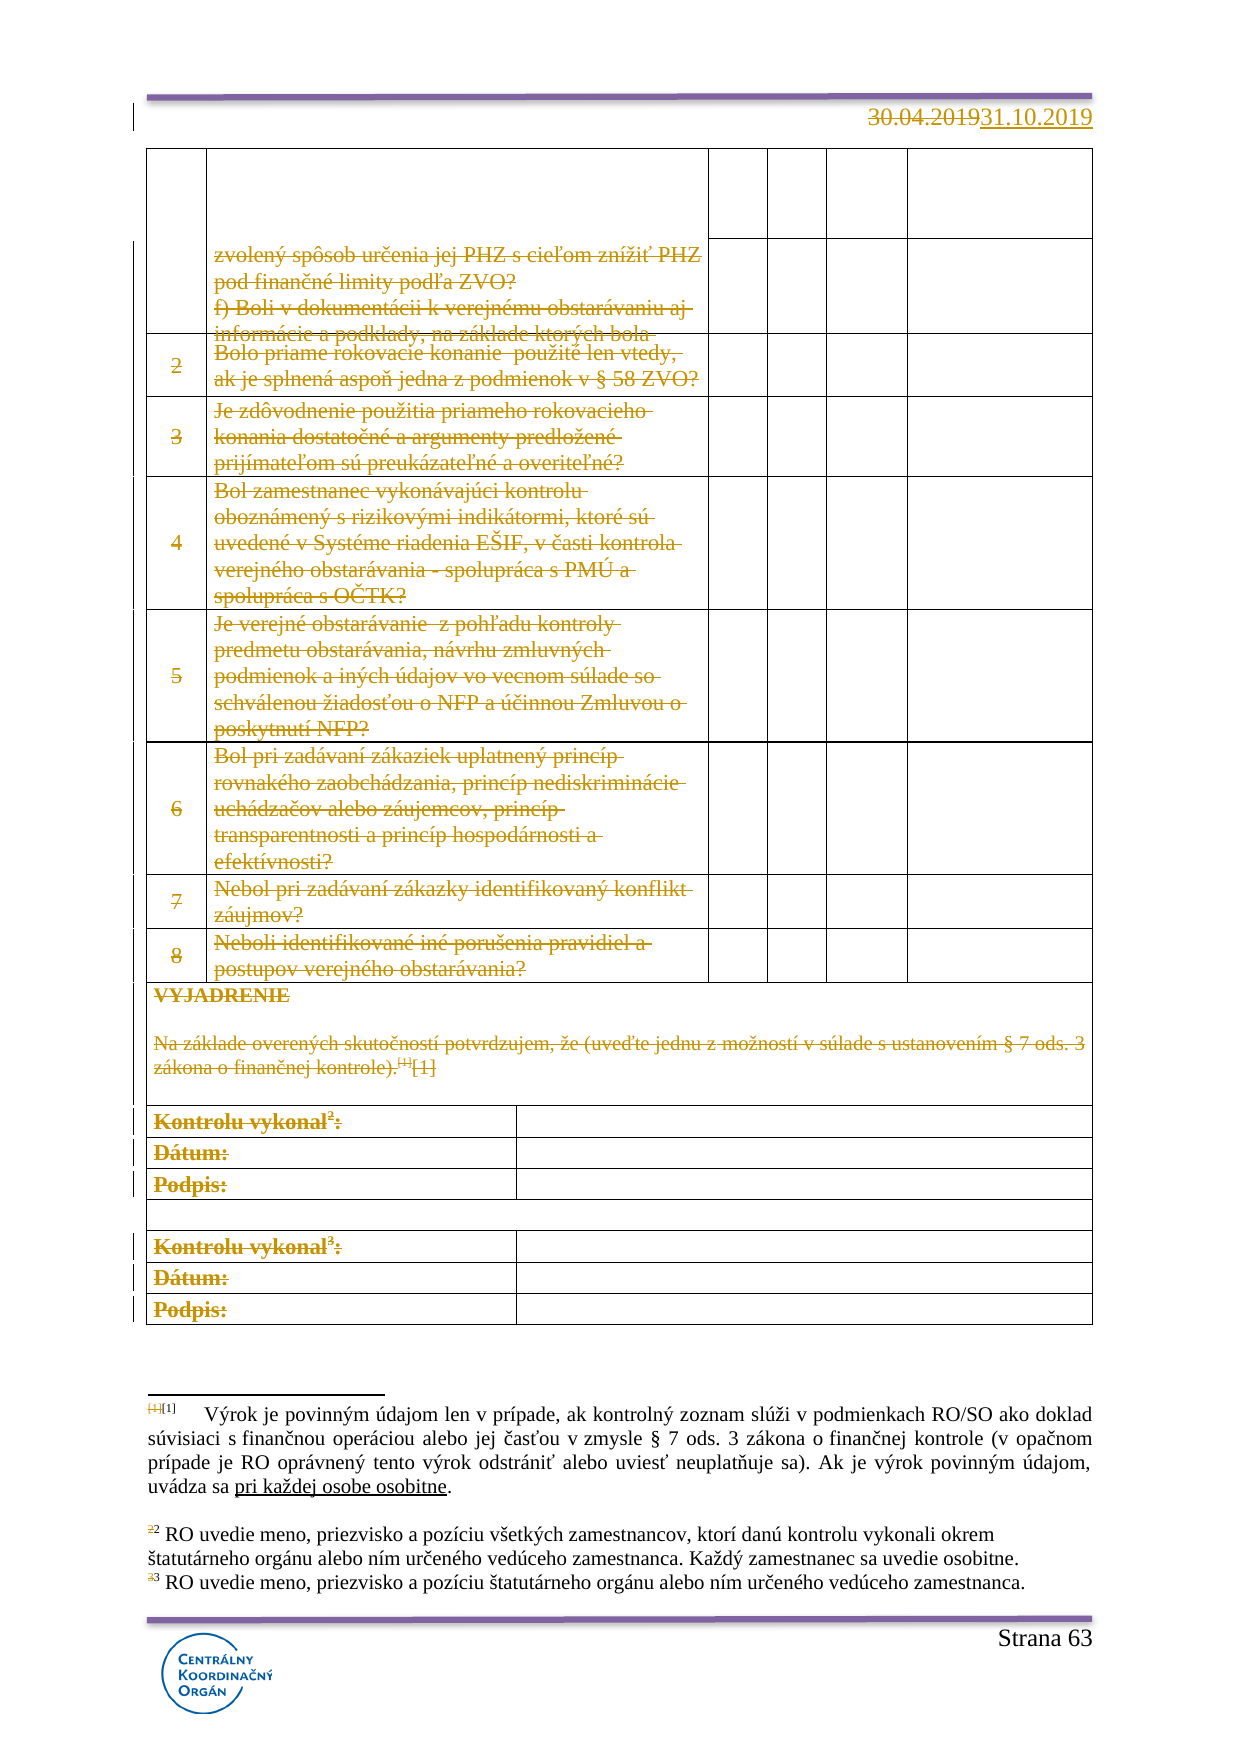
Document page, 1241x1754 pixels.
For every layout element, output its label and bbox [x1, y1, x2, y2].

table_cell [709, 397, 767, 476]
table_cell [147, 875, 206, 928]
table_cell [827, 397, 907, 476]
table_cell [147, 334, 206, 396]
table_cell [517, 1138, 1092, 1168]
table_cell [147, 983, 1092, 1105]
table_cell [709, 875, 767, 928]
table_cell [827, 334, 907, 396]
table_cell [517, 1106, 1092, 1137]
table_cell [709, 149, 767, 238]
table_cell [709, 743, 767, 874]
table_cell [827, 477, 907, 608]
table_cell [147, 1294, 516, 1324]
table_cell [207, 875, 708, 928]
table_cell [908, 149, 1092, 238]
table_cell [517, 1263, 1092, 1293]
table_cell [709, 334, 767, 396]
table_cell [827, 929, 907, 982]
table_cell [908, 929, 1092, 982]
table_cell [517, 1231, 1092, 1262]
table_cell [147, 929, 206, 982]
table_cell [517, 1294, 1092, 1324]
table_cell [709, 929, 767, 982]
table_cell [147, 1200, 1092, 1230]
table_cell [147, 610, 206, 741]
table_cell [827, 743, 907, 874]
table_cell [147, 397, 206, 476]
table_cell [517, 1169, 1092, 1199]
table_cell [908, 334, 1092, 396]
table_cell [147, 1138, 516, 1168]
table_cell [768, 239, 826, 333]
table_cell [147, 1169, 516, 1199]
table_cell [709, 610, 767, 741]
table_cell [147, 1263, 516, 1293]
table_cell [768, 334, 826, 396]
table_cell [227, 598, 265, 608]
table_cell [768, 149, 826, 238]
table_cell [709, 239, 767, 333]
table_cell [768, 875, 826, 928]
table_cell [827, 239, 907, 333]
picture [159, 1631, 272, 1713]
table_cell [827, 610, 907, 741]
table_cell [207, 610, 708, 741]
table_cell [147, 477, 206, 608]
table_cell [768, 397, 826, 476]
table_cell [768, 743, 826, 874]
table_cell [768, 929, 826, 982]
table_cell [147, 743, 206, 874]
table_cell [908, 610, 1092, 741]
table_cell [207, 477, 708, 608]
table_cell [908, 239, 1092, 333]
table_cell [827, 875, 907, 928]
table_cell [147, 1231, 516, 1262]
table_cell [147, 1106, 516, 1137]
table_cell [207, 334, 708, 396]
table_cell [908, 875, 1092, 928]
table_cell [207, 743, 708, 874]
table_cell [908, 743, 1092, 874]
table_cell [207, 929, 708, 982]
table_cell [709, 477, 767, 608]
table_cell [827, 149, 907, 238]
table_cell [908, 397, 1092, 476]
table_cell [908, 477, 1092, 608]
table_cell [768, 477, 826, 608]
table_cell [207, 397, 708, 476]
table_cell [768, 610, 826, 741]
